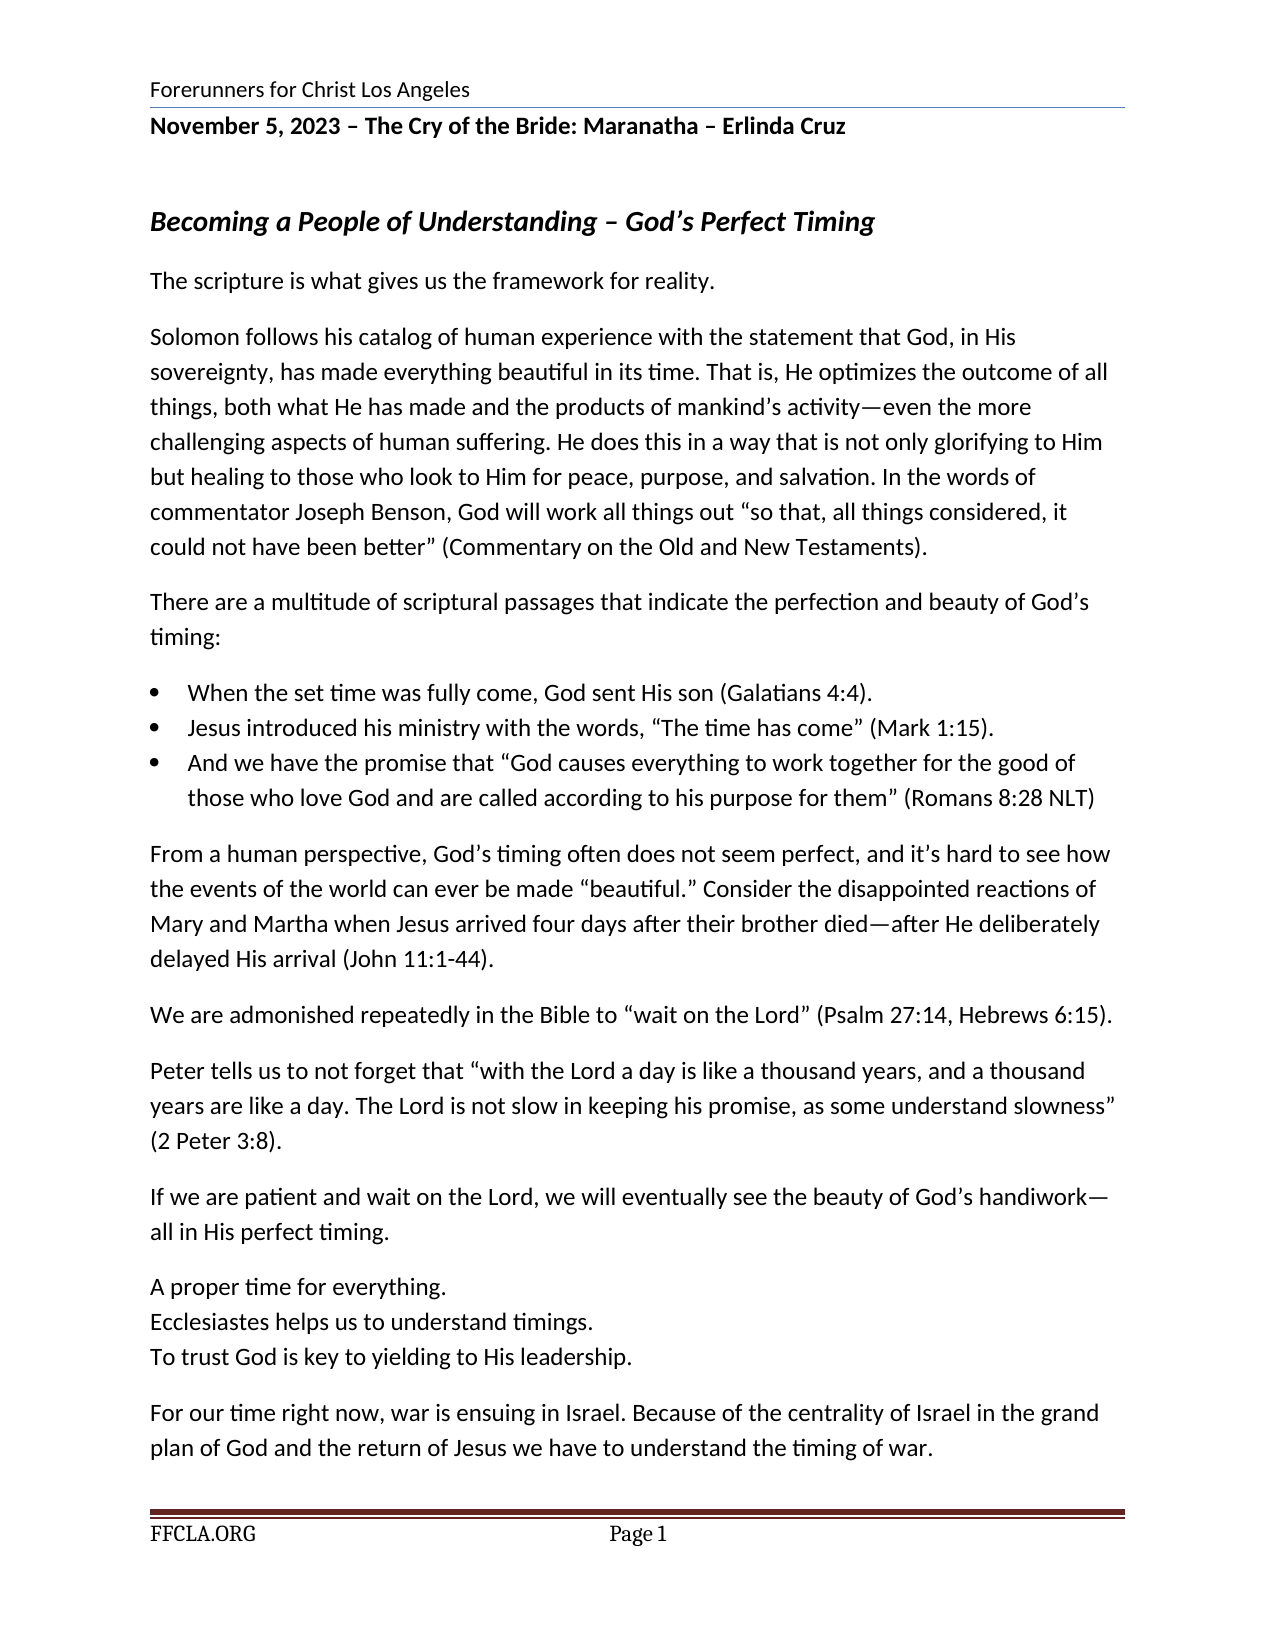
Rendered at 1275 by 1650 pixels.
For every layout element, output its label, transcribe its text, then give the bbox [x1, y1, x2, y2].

list Jesus introduced his ministry with the words, “The time has come” (Mark 1:15). [150, 712, 1125, 743]
text Solomon follows his catalog of human experience with the statement that God, in His sovereignty, has made everything beautiful in its time. That is, He optimizes the outcome of all things, both what He has made and the products of mankind’s activity—even the more challenging aspects of human suffering. He does this in a way that is not only glorifying to Him but healing to those who look to Him for peace, purpose, and salvation. In the words of commentator Joseph Benson, God will work all things out “so that, all things considered, it could not have been better” (Commentary on the Old and New Testaments). [150, 321, 1125, 561]
text Peter tells us to not forget that “with the Lord a day is like a thousand years, and a thousand years are like a day. The Lord is not slow in keeping his promise, as some understand slowness” (2 Peter 3:8). [150, 1055, 1125, 1155]
text We are admonished repeatedly in the Bible to “wait on the Lord” (Psalm 27:14, Hebrews 6:15). [150, 999, 1125, 1029]
text If we are patient and wait on the Lord, we will eventually see the beauty of God’s handiwork—all in His perfect timing. [150, 1181, 1125, 1246]
text There are a multitude of scriptural passages that indicate the perfection and beauty of God’s timing: [150, 586, 1125, 652]
text For our time right now, war is ensuing in Israel. Because of the centrality of Israel in the grand plan of God and the return of Jesus we have to understand the timing of war. [150, 1397, 1125, 1463]
list When the set time was fully come, God sent His son (Galatians 4:4). [150, 677, 1125, 708]
text Becoming a People of Understanding – God’s Perfect Timing [150, 203, 1125, 239]
text The scripture is what gives us the framework for reality. [150, 265, 1125, 295]
list And we have the promise that “God causes everything to work together for the good of those who love God and are called according to his purpose for them” (Romans 8:28 NLT) [150, 747, 1125, 813]
text From a human perspective, God’s timing often does not seem perfect, and it’s hard to see how the events of the world can ever be made “beautiful.” Consider the disappointed reactions of Mary and Martha when Jesus arrived four days after their brother died—after He deliberately delayed His arrival (John 11:1-44). [150, 838, 1125, 974]
text A proper time for everything. Ecclesiastes helps us to understand timings. To trust God is key to yielding to His leadership. [150, 1271, 1125, 1372]
